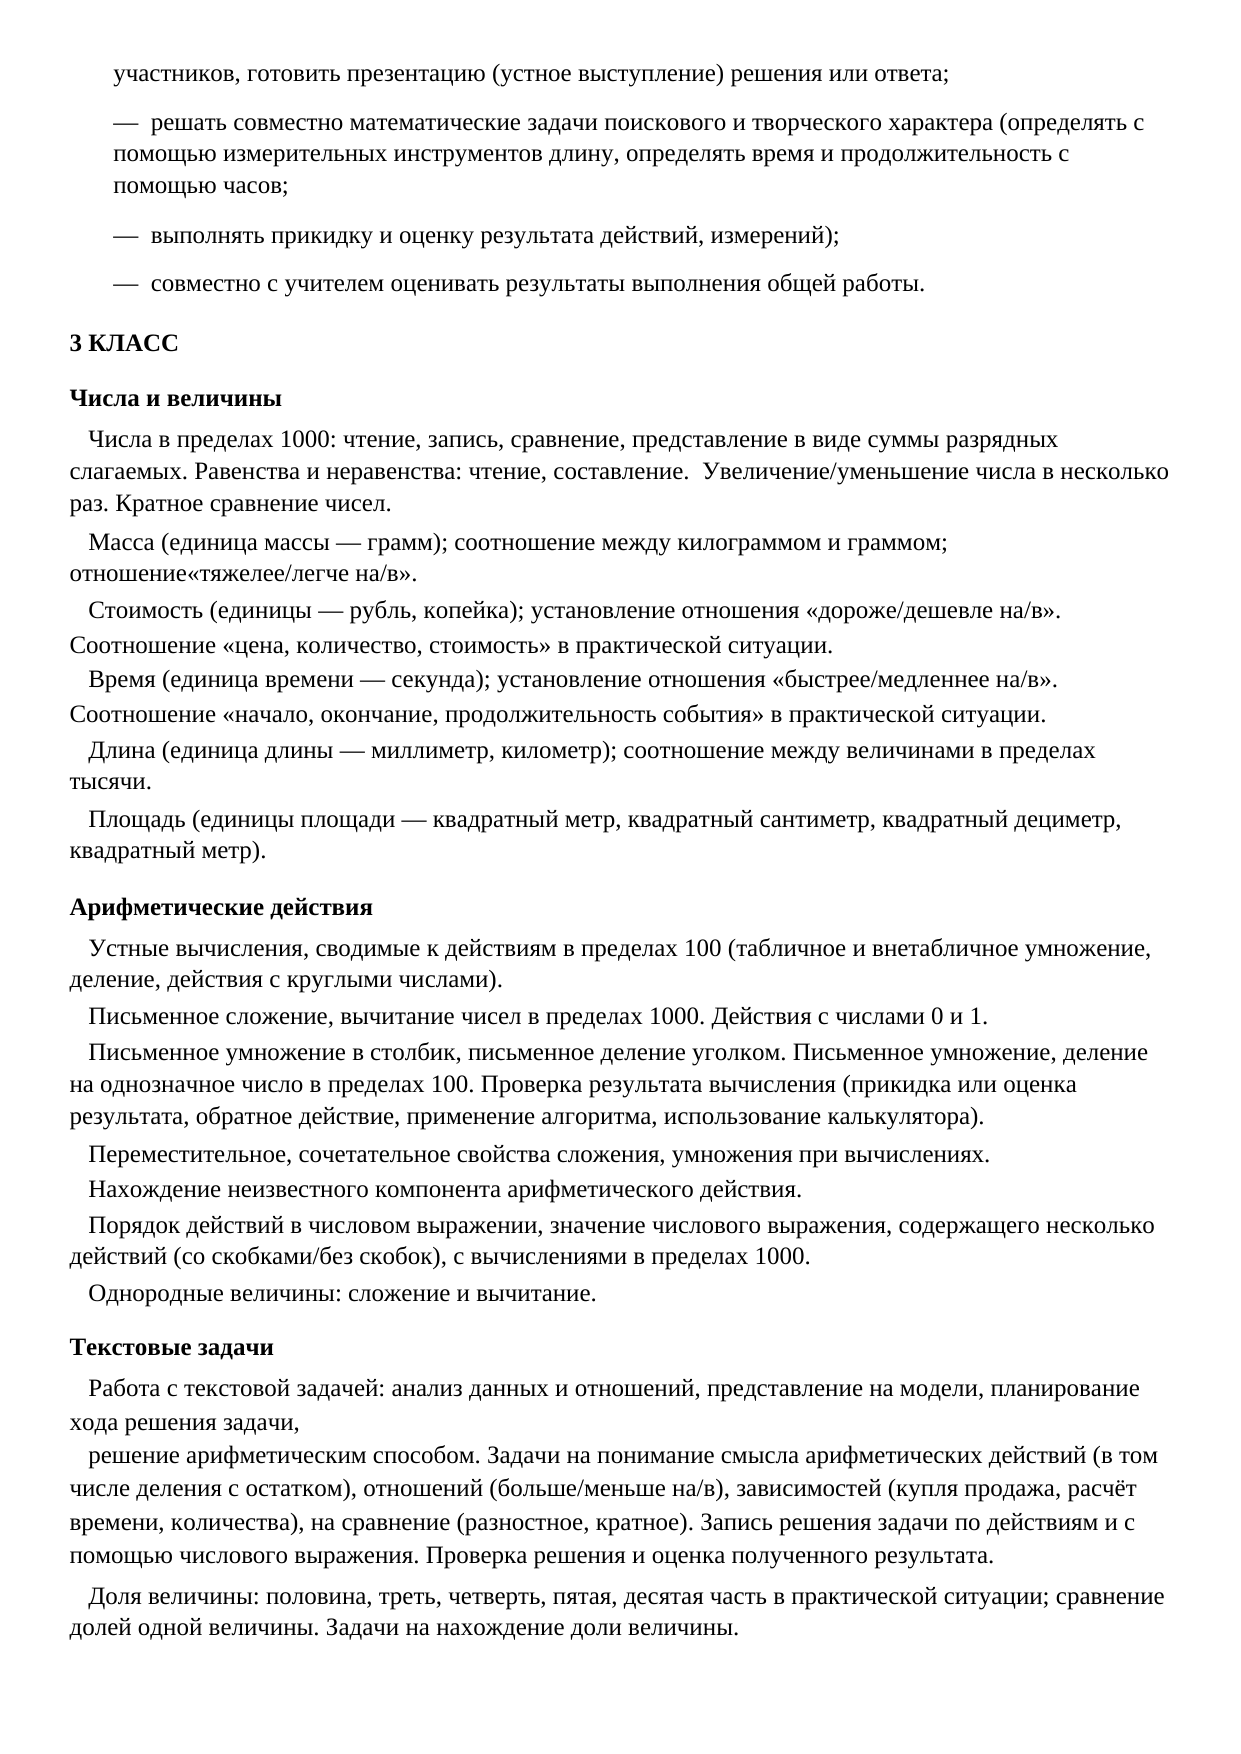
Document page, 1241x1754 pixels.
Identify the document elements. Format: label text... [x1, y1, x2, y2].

text Текстовые задачи [69, 1334, 1172, 1361]
text Порядок действий в числовом выражении, значение числового выражения, содержащего несколько действий (со скобками/без скобок), с вычислениями в пределах 1000. [69, 1210, 1157, 1270]
text Переместительное, сочетательное свойства сложения, умножения при вычислениях. [88, 1141, 1172, 1168]
text участников, готовить презентацию (устное выступление) решения или ответа; [113, 59, 1172, 87]
text Время (единица времени — секунда); установление отношения «быстрее/медленнее на/в». [88, 666, 1172, 693]
text Числа в пределах 1000: чтение, запись, сравнение, представление в виде суммы разрядных слагаемых. Равенства и неравенства: чтение, составление. Увеличение/уменьшение числа в несколько раз. Кратное сравнение чисел. [69, 424, 1172, 517]
text — совместно с учителем оценивать результаты выполнения общей работы. [113, 269, 1172, 296]
text Доля величины: половина, треть, четверть, пятая, десятая часть в практической ситуации; сравнение долей одной величины. Задачи на нахождение доли величины. [69, 1581, 1172, 1641]
text Стоимость (единицы — рубль, копейка); установление отношения «дороже/дешевле на/в». [88, 597, 1172, 624]
text 3 КЛАСС [69, 330, 1172, 357]
text Соотношение «начало, окончание, продолжительность события» в практической ситуации. [69, 701, 1172, 728]
text Письменное сложение, вычитание чисел в пределах 1000. Действия с числами 0 и 1. [88, 1003, 1172, 1030]
text Однородные величины: сложение и вычитание. [88, 1279, 1172, 1307]
text Работа с текстовой задачей: анализ данных и отношений, представление на модели, планирование хода решения задачи, решение арифметическим способом. Задачи на понимание смысла арифметических действий (в том числе деления с остатком), отношений (больше/меньше на/в), зависимостей (купля продажа, расчёт времени, количества), на сравнение (разностное, кратное). Запись решения задачи по действиям и с помощью числового выражения. Проверка решения и оценка полученного результата. [69, 1373, 1172, 1569]
text Масса (единица массы — грамм); соотношение между килограммом и граммом; отношение«тяжелее/легче на/в». [69, 527, 1082, 587]
text — решать совместно математические задачи поискового и творческого характера (определять с помощью измерительных инструментов длину, определять время и продолжительность с помощью часов; [113, 107, 1157, 199]
text Устные вычисления, сводимые к действиям в пределах 100 (табличное и внетабличное умножение, деление, действия с круглыми числами). [69, 933, 1157, 993]
text Соотношение «цена, количество, стоимость» в практической ситуации. [69, 631, 1172, 659]
text — выполнять прикидку и оценку результата действий, измерений); [113, 222, 1172, 249]
text Числа и величины [69, 385, 1172, 412]
text Площадь (единицы площади — квадратный метр, квадратный сантиметр, квадратный дециметр, квадратный метр). [69, 804, 1127, 864]
text Арифметические действия [69, 894, 1172, 921]
text Длина (единица длины — миллиметр, километр); соотношение между величинами в пределах тысячи. [69, 735, 1097, 795]
text Письменное умножение в столбик, письменное деление уголком. Письменное умножение, деление на однозначное число в пределах 100. Проверка результата вычисления (прикидка или оценка результата, обратное действие, применение алгоритма, использование калькулятора). [69, 1037, 1157, 1130]
text Нахождение неизвестного компонента арифметического действия. [88, 1175, 1172, 1203]
